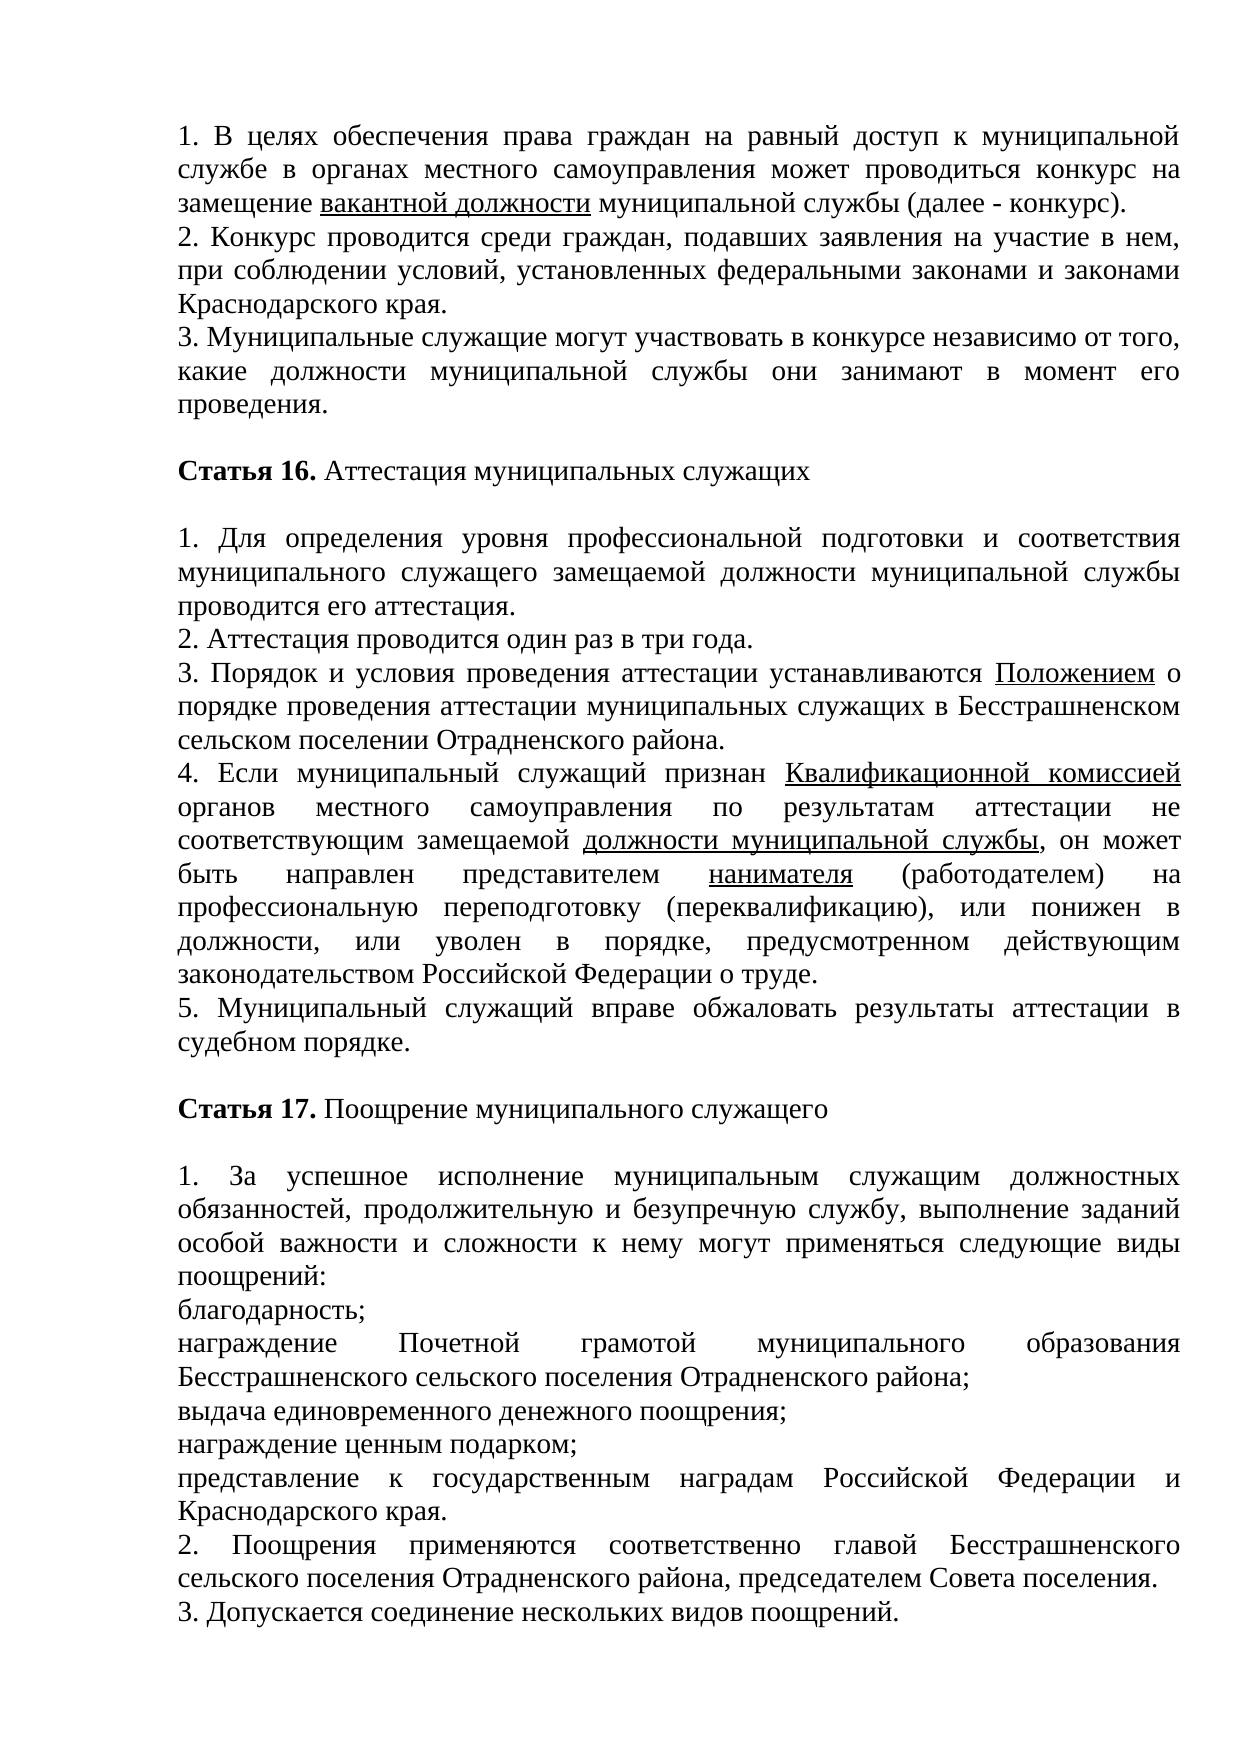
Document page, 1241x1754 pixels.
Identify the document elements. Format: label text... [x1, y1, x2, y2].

text награждение Почетной грамотой муниципального образования Бесстрашненского сельского поселения Отрадненского района; [177, 1326, 1181, 1393]
text Статья 17. Поощрение муниципального служащего [177, 1091, 1181, 1124]
text благодарность; [177, 1292, 1181, 1326]
text 3. Порядок и условия проведения аттестации устанавливаются Положением о порядке проведения аттестации муниципальных служащих в Бесстрашненском сельском поселении Отрадненского района. [177, 655, 1181, 755]
text 5. Муниципальный служащий вправе обжаловать результаты аттестации в судебном порядке. [177, 990, 1181, 1057]
text 2. Аттестация проводится один раз в три года. [177, 621, 1181, 655]
text Статья 16. Аттестация муниципальных служащих [177, 453, 1181, 487]
text награждение ценным подарком; [177, 1426, 1181, 1460]
text 3. Допускается соединение нескольких видов поощрений. [177, 1594, 1181, 1627]
text представление к государственным наградам Российской Федерации и Краснодарского края. [177, 1460, 1181, 1527]
text 1. За успешное исполнение муниципальным служащим должностных обязанностей, продолжительную и безупречную службу, выполнение заданий особой важности и сложности к нему могут применяться следующие виды поощрений: [177, 1158, 1181, 1292]
text 4. Если муниципальный служащий признан Квалификационной комиссией органов местного самоуправления по результатам аттестации не соответствующим замещаемой должности муниципальной службы, он может быть направлен представителем нанимателя (работодателем) на профессиональную переподготовку (переквалификацию), или понижен в должности, или уволен в порядке, предусмотренном действующим законодательством Российской Федерации о труде. [177, 755, 1181, 990]
text 3. Муниципальные служащие могут участвовать в конкурсе независимо от того, какие должности муниципальной службы они занимают в момент его проведения. [177, 319, 1181, 420]
text 1. Для определения уровня профессиональной подготовки и соответствия муниципального служащего замещаемой должности муниципальной службы проводится его аттестация. [177, 521, 1181, 621]
text 2. Конкурс проводится среди граждан, подавших заявления на участие в нем, при соблюдении условий, установленных федеральными законами и законами Краснодарского края. [177, 219, 1181, 319]
text 1. В целях обеспечения права граждан на равный доступ к муниципальной службе в органах местного самоуправления может проводиться конкурс на замещение вакантной должности муниципальной службы (далее - конкурс). [177, 118, 1181, 219]
text 2. Поощрения применяются соответственно главой Бесстрашненского сельского поселения Отрадненского района, председателем Совета поселения. [177, 1527, 1181, 1594]
text выдача единовременного денежного поощрения; [177, 1393, 1181, 1426]
